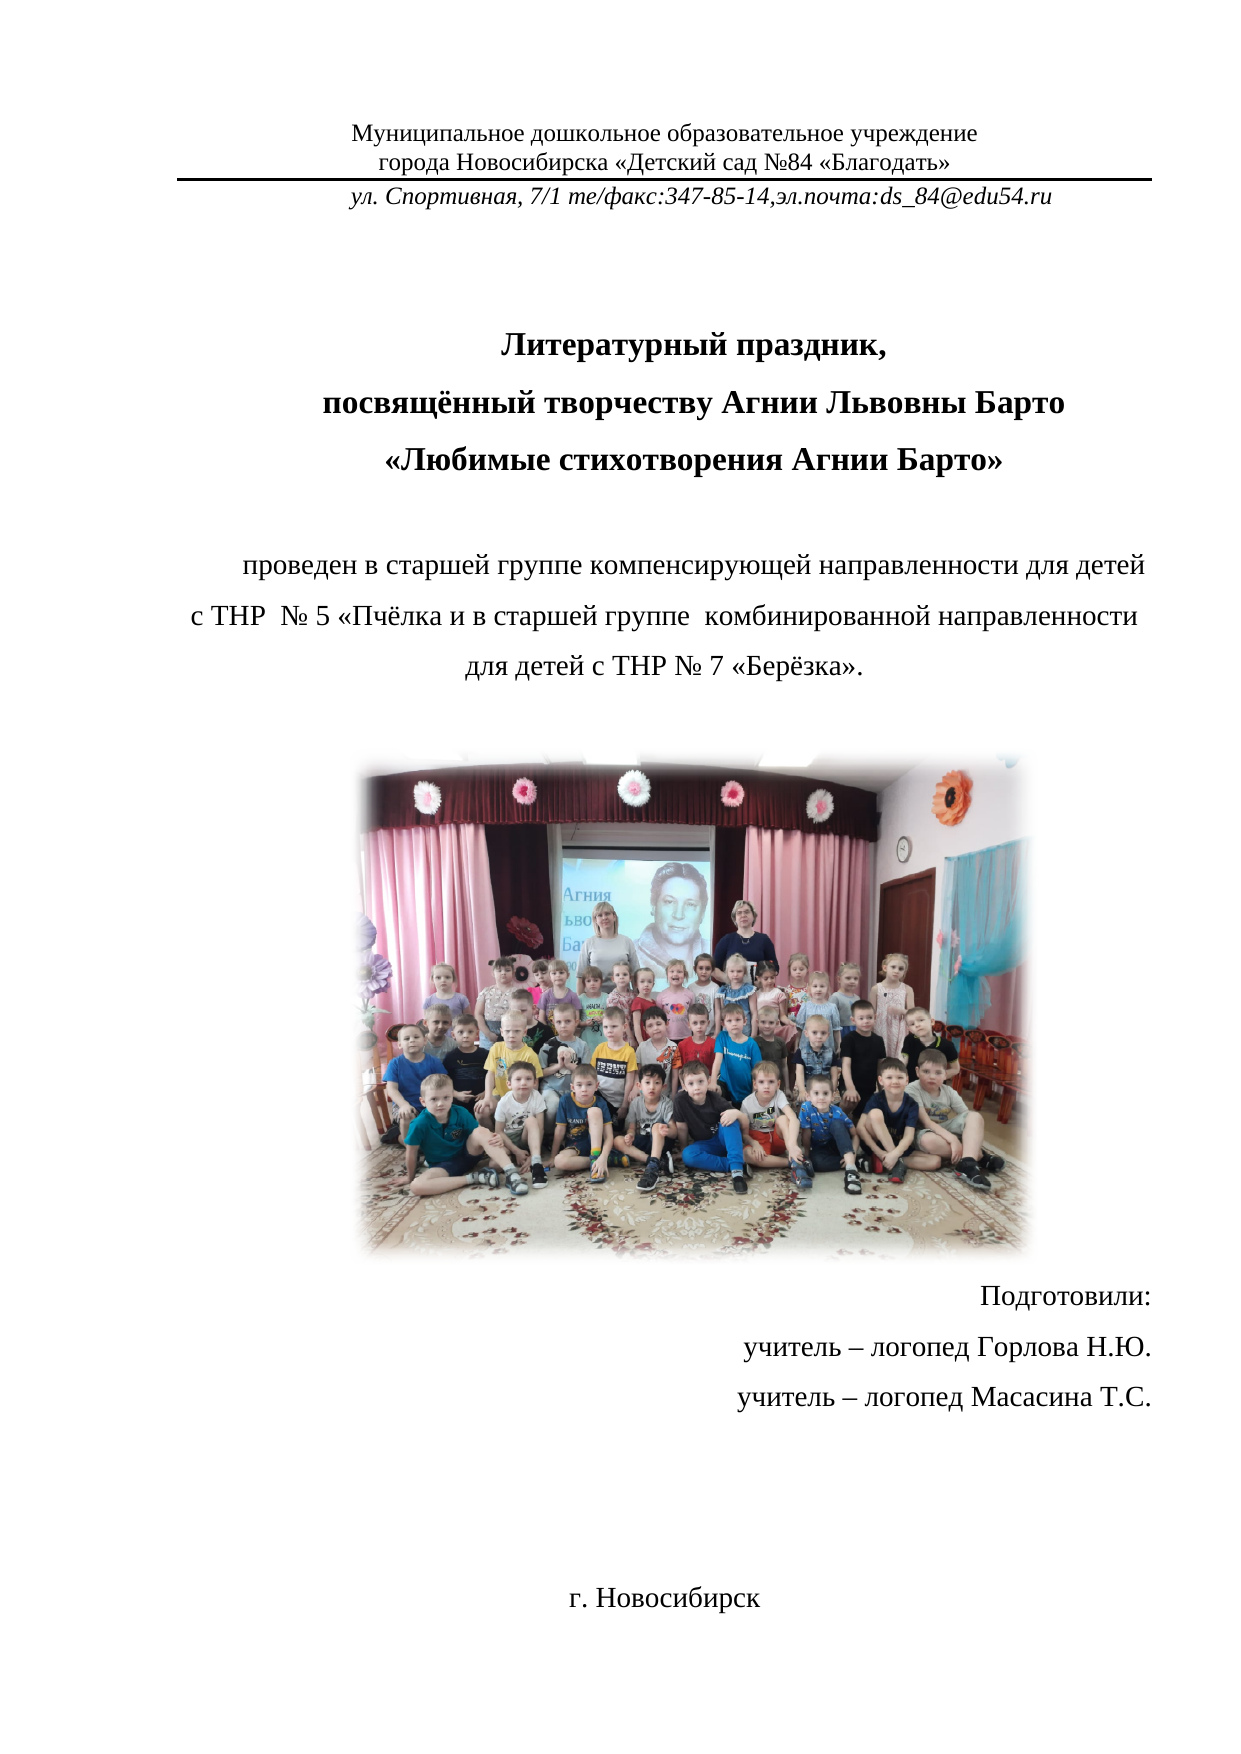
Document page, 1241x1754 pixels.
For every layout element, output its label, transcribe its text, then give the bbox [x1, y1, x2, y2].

text «Любимые стихотворения Агнии Барто» [177, 440, 1152, 478]
text учитель – логопед Масасина Т.С. [177, 1379, 1152, 1413]
text ул. Спортивная, 7/1 те/факс:347-85-14,эл.почта:ds_84@edu54.ru [177, 181, 1152, 210]
text посвящённый творчеству Агнии Львовны Барто [177, 382, 1152, 421]
text г. Новосибирск [177, 1580, 1152, 1614]
text Подготовили: [177, 1278, 1152, 1312]
text Муниципальное дошкольное образовательное учреждение [177, 118, 1152, 147]
text учитель – логопед Горлова Н.Ю. [177, 1329, 1152, 1362]
text Литературный праздник, [177, 325, 1152, 363]
picture [379, 777, 1010, 1237]
text города Новосибирска «Детский сад №84 «Благодать» [177, 147, 1152, 178]
text проведен в старшей группе компенсирующей направленности для детей с ТНР № 5 «Пчёлка и в старшей группе комбинированной направленности для детей с ТНР № 7 «Берёзка». [177, 547, 1152, 682]
